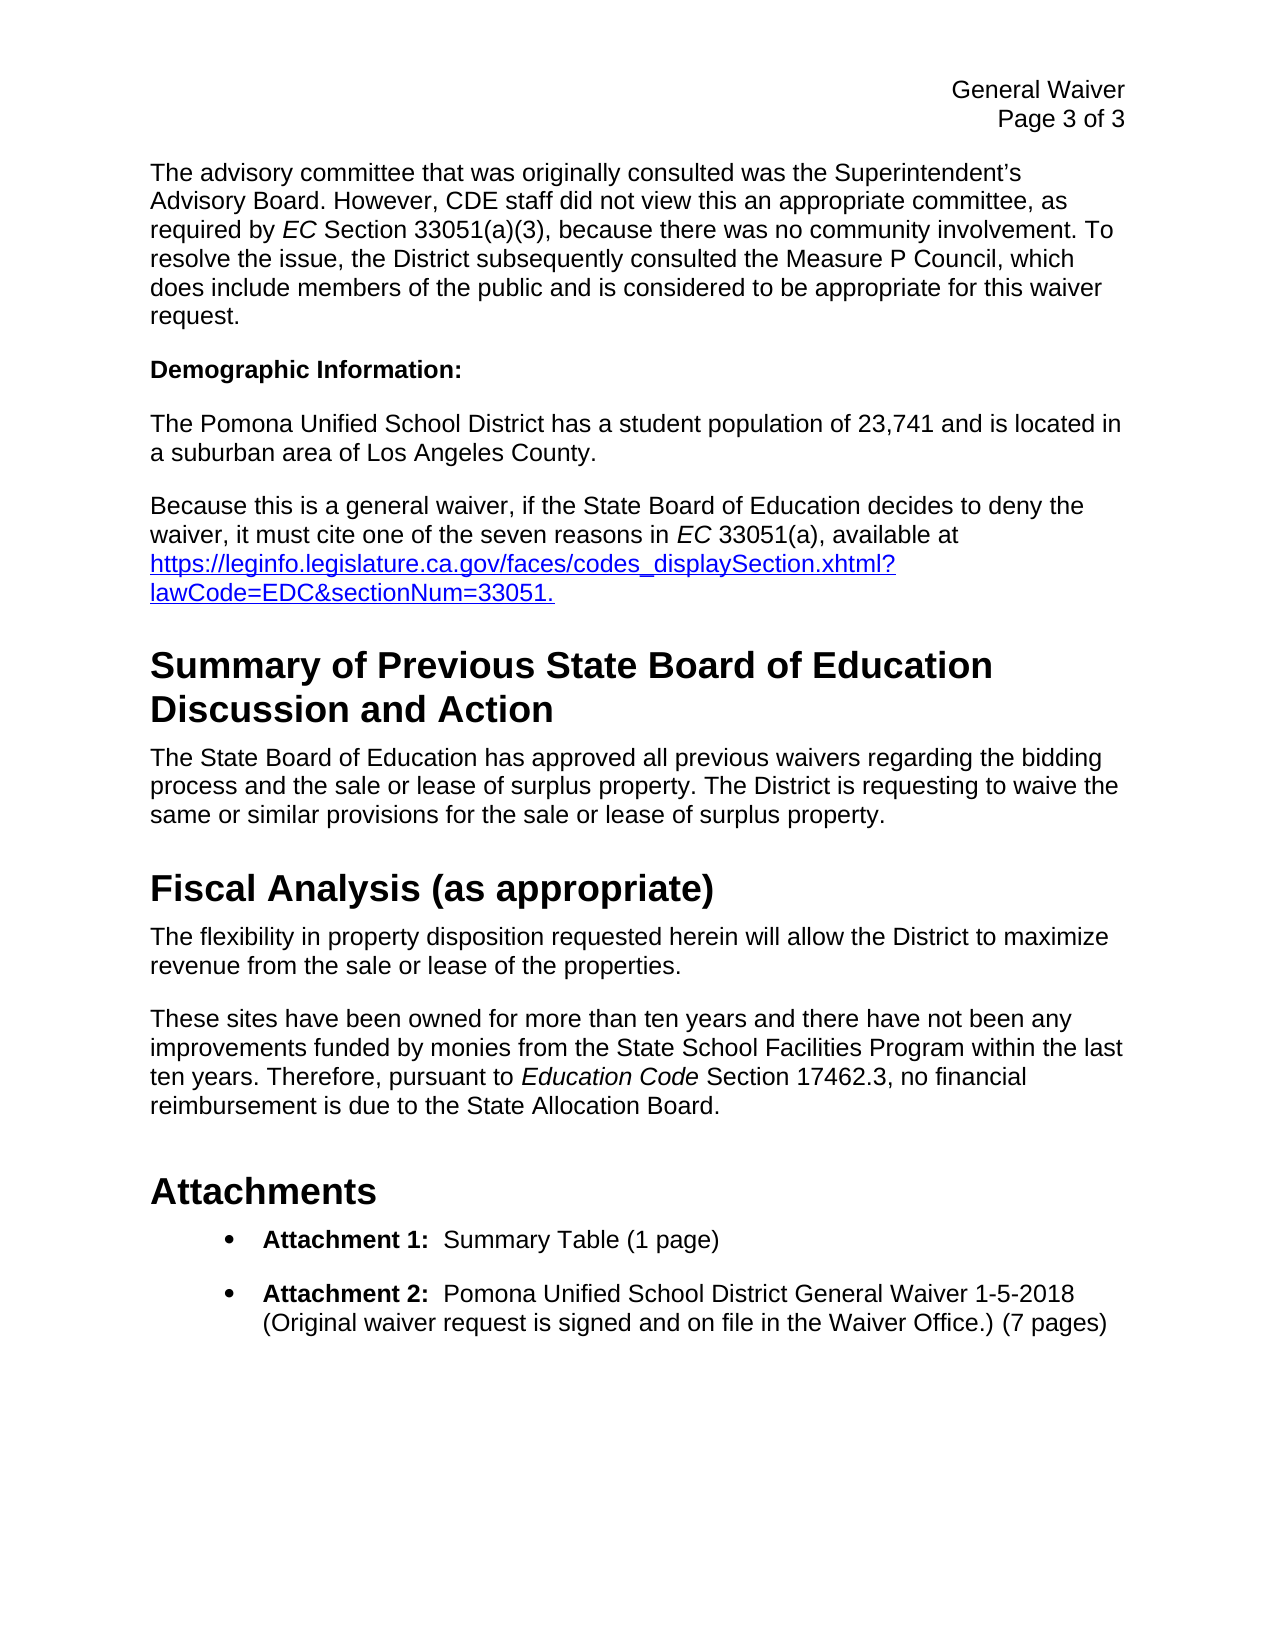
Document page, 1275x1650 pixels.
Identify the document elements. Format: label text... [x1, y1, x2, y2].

text The State Board of Education has approved all previous waivers regarding the bidding process and the sale or lease of surplus property. The District is requesting to waive the same or similar provisions for the sale or lease of surplus property. [150, 742, 1125, 829]
list Attachment 2: Pomona Unified School District General Waiver 1-5-2018 (Original waiver request is signed and on file in the Waiver Office.) (7 pages) [225, 1279, 1125, 1336]
text Because this is a general waiver, if the State Board of Education decides to deny the waiver, it must cite one of the seven reasons in EC 33051(a), available at https://leginfo.legislature.ca.gov/faces/codes_displaySection.xhtml?lawCode=EDC&sectionNum=33051. [150, 491, 1125, 606]
subtitle Attachments [150, 1169, 1125, 1212]
subtitle Summary of Previous State Board of Education Discussion and Action [150, 644, 1125, 730]
text Demographic Information: [150, 355, 1125, 384]
list Attachment 1: Summary Table (1 page) [225, 1225, 1125, 1254]
text The advisory committee that was originally consulted was the Superintendent’s Advisory Board. However, CDE staff did not view this an appropriate committee, as required by EC Section 33051(a)(3), because there was no community involvement. To resolve the issue, the District subsequently consulted the Measure P Council, which does include members of the public and is considered to be appropriate for this waiver request. [150, 157, 1125, 330]
text The flexibility in property disposition requested herein will allow the District to maximize revenue from the sale or lease of the properties. [150, 922, 1125, 979]
text These sites have been owned for more than ten years and there have not been any improvements funded by monies from the State School Facilities Program within the last ten years. Therefore, pursuant to Education Code Section 17462.3, no financial reimbursement is due to the State Allocation Board. [150, 1004, 1125, 1119]
subtitle Fiscal Analysis (as appropriate) [150, 866, 1125, 909]
text The Pomona Unified School District has a student population of 23,741 and is located in a suburban area of Los Angeles County. [150, 409, 1125, 466]
